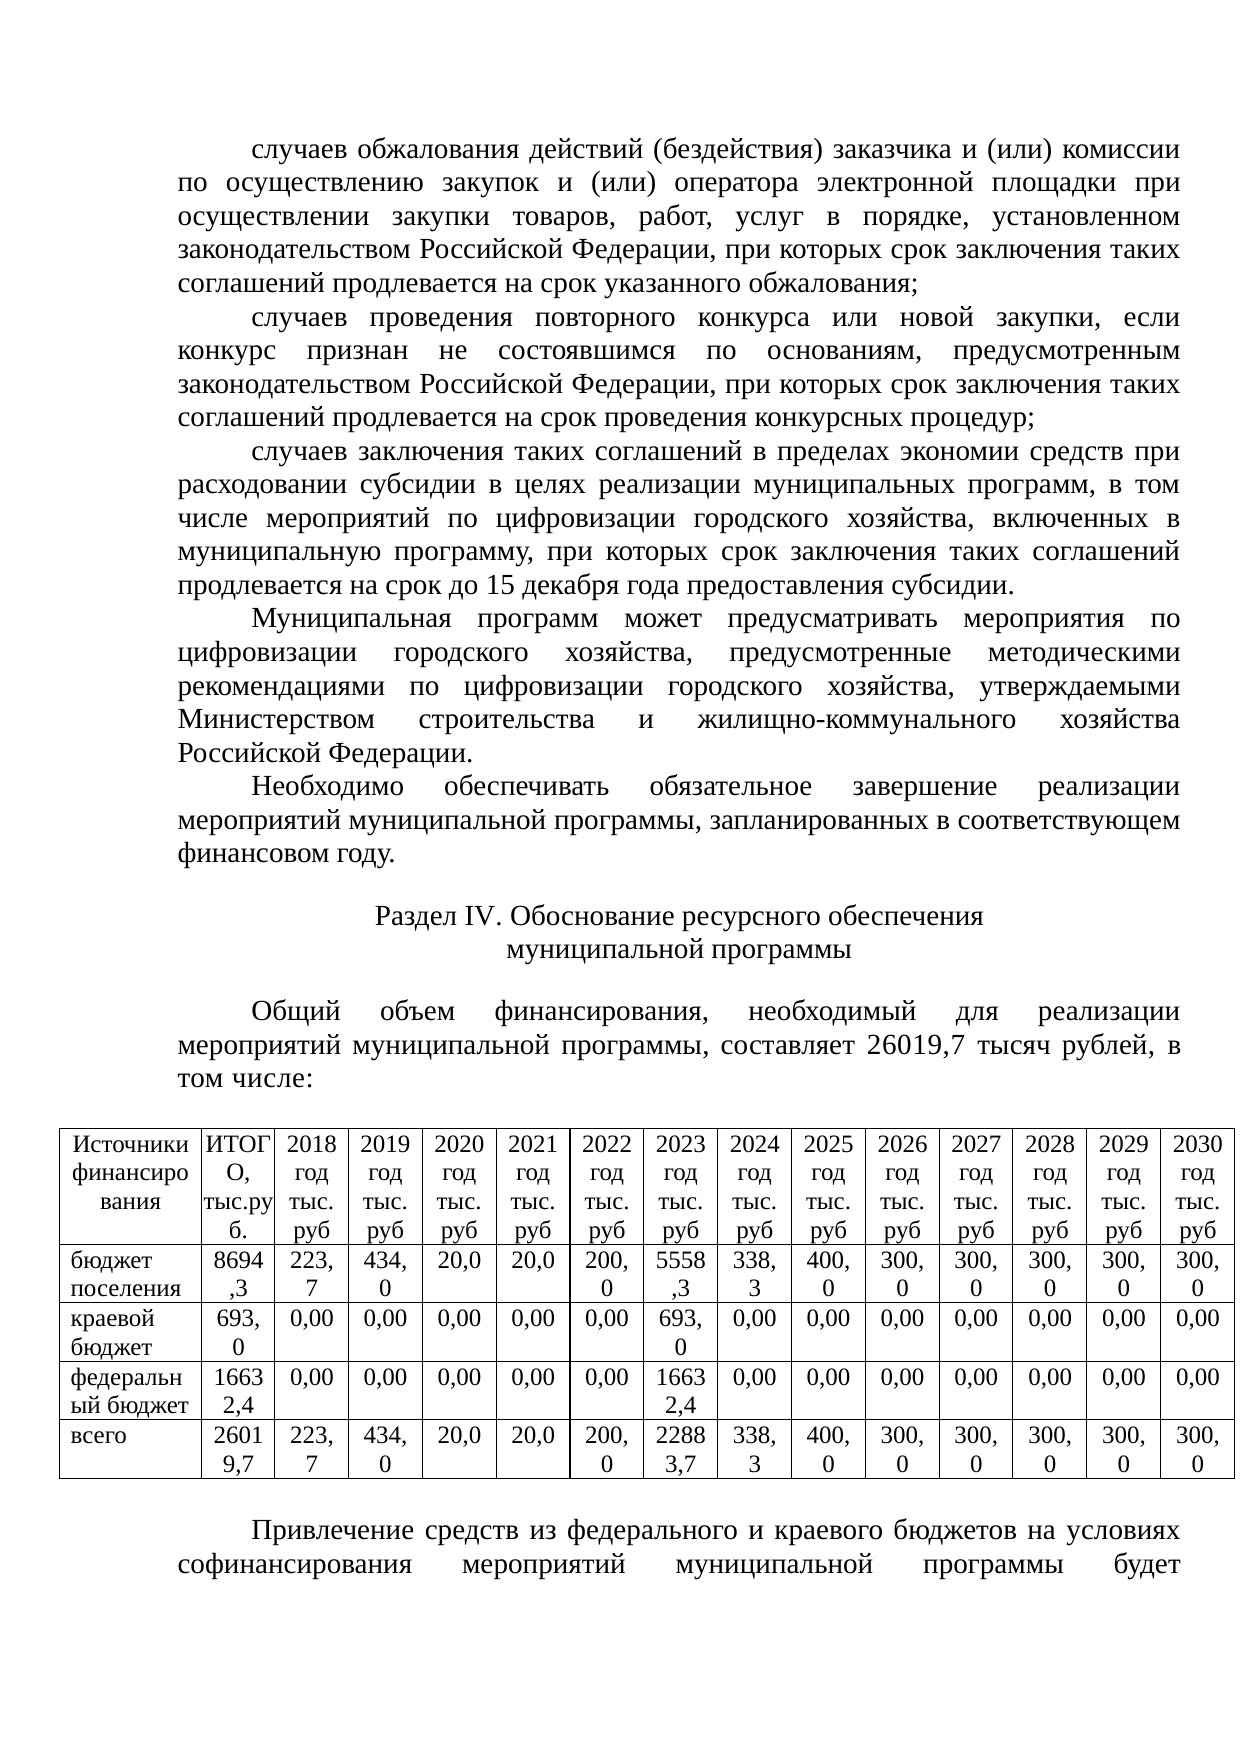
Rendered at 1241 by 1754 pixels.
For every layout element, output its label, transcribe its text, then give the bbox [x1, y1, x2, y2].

table_cell 434,0 [349, 1420, 422, 1478]
table_cell 434,0 [349, 1245, 422, 1302]
table_cell всего [60, 1420, 201, 1478]
table_cell 0,00 [423, 1303, 496, 1361]
table_header 2021 год тыс.руб [497, 1129, 569, 1244]
table_header 2027 год тыс.руб [940, 1129, 1012, 1244]
table_cell 0,00 [571, 1303, 643, 1361]
table_cell бюджет поселения [60, 1245, 201, 1302]
table_cell 400,0 [792, 1420, 865, 1478]
table_cell краевой бюджет [60, 1303, 201, 1361]
table_cell 26019,7 [202, 1420, 274, 1478]
table_cell 0,00 [275, 1362, 348, 1419]
table_cell 300,0 [1161, 1420, 1234, 1478]
table_cell 20,0 [497, 1420, 569, 1478]
table_header 2029 год тыс.руб [1087, 1129, 1160, 1244]
table_cell 693,0 [202, 1303, 274, 1361]
table_cell 0,00 [792, 1303, 865, 1361]
table_cell 0,00 [1013, 1362, 1086, 1419]
table_cell 0,00 [1161, 1303, 1234, 1361]
table_cell 0,00 [718, 1362, 791, 1419]
table_cell 0,00 [1087, 1362, 1160, 1419]
table_cell 8694,3 [202, 1245, 274, 1302]
table_header 2023 год тыс.руб [644, 1129, 717, 1244]
table_cell 0,00 [866, 1303, 939, 1361]
table_header 2019 год тыс.руб [349, 1129, 422, 1244]
text Необходимо обеспечивать обязательное завершение реализации мероприятий муниципальной программы, запланированных в соответствующем финансовом году. [177, 768, 1181, 869]
table_header 2025 год тыс.руб [792, 1129, 865, 1244]
table_cell 0,00 [1087, 1303, 1160, 1361]
table_cell 0,00 [1013, 1303, 1086, 1361]
table_header 2024 год тыс.руб [718, 1129, 791, 1244]
table_cell 0,00 [349, 1362, 422, 1419]
table_cell 0,00 [940, 1362, 1012, 1419]
text Раздел IV. Обоснование ресурсного обеспечения [177, 898, 1181, 931]
table_header 2020 год тыс.руб [423, 1129, 496, 1244]
table_header 2030 год тыс.руб [1161, 1129, 1234, 1244]
table_cell 20,0 [497, 1245, 569, 1302]
table_cell 300,0 [866, 1420, 939, 1478]
table_cell 300,0 [940, 1245, 1012, 1302]
table_cell 16632,4 [644, 1362, 717, 1419]
table_cell 20,0 [423, 1420, 496, 1478]
table_cell 0,00 [940, 1303, 1012, 1361]
table_cell 0,00 [497, 1303, 569, 1361]
table_header 2026 год тыс.руб [866, 1129, 939, 1244]
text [177, 1512, 1181, 1579]
text Муниципальная программ может предусматривать мероприятия по цифровизации городского хозяйства, предусмотренные методическими рекомендациями по цифровизации городского хозяйства, утверждаемыми Министерством строительства и жилищно-коммунального хозяйства Российской Федерации. [177, 601, 1181, 768]
table_cell 0,00 [866, 1362, 939, 1419]
table_cell 0,00 [423, 1362, 496, 1419]
table_cell 20,0 [423, 1245, 496, 1302]
table_cell 0,00 [275, 1303, 348, 1361]
table_cell 300,0 [1013, 1420, 1086, 1478]
table_cell 16632,4 [202, 1362, 274, 1419]
table_cell 0,00 [571, 1362, 643, 1419]
table_cell 338,3 [718, 1245, 791, 1302]
table_cell 300,0 [1013, 1245, 1086, 1302]
table_cell 223,7 [275, 1420, 348, 1478]
table_header 2028 год тыс.руб [1013, 1129, 1086, 1244]
table_cell 300,0 [1087, 1420, 1160, 1478]
table_header Источники финансирования [60, 1129, 201, 1244]
table_cell 223,7 [275, 1245, 348, 1302]
table_cell 300,0 [1087, 1245, 1160, 1302]
table_header ИТОГО, тыс.руб. [202, 1129, 274, 1244]
text случаев проведения повторного конкурса или новой закупки, если конкурс признан не состоявшимся по основаниям, предусмотренным законодательством Российской Федерации, при которых срок заключения таких соглашений продлевается на срок проведения конкурсных процедур; [177, 299, 1181, 433]
table_cell 300,0 [940, 1420, 1012, 1478]
table_cell 338,3 [718, 1420, 791, 1478]
table_cell 0,00 [497, 1362, 569, 1419]
table_cell 300,0 [866, 1245, 939, 1302]
table_cell 0,00 [1161, 1362, 1234, 1419]
table_cell 200,0 [571, 1420, 643, 1478]
table_cell 22883,7 [644, 1420, 717, 1478]
table_cell 300,0 [1161, 1245, 1234, 1302]
table_cell 0,00 [718, 1303, 791, 1361]
table_cell федеральный бюджет [60, 1362, 201, 1419]
table_cell 200,0 [571, 1245, 643, 1302]
table_cell 0,00 [349, 1303, 422, 1361]
table_cell 0,00 [792, 1362, 865, 1419]
text Общий объем финансирования, необходимый для реализации мероприятий муниципальной программы, составляет 26019,7 тысяч рублей, в том числе: [177, 993, 1181, 1094]
text муниципальной программы [177, 931, 1181, 965]
table_cell 693,0 [644, 1303, 717, 1361]
table_header 2022 год тыс.руб [571, 1129, 643, 1244]
table_cell 5558,3 [644, 1245, 717, 1302]
text случаев обжалования действий (бездействия) заказчика и (или) комиссии по осуществлению закупок и (или) оператора электронной площадки при осуществлении закупки товаров, работ, услуг в порядке, установленном законодательством Российской Федерации, при которых срок заключения таких соглашений продлевается на срок указанного обжалования; [177, 131, 1181, 299]
table_header 2018 год тыс.руб [275, 1129, 348, 1244]
table_cell 400,0 [792, 1245, 865, 1302]
text случаев заключения таких соглашений в пределах экономии средств при расходовании субсидии в целях реализации муниципальных программ, в том числе мероприятий по цифровизации городского хозяйства, включенных в муниципальную программу, при которых срок заключения таких соглашений продлевается на срок до 15 декабря года предоставления субсидии. [177, 433, 1181, 601]
